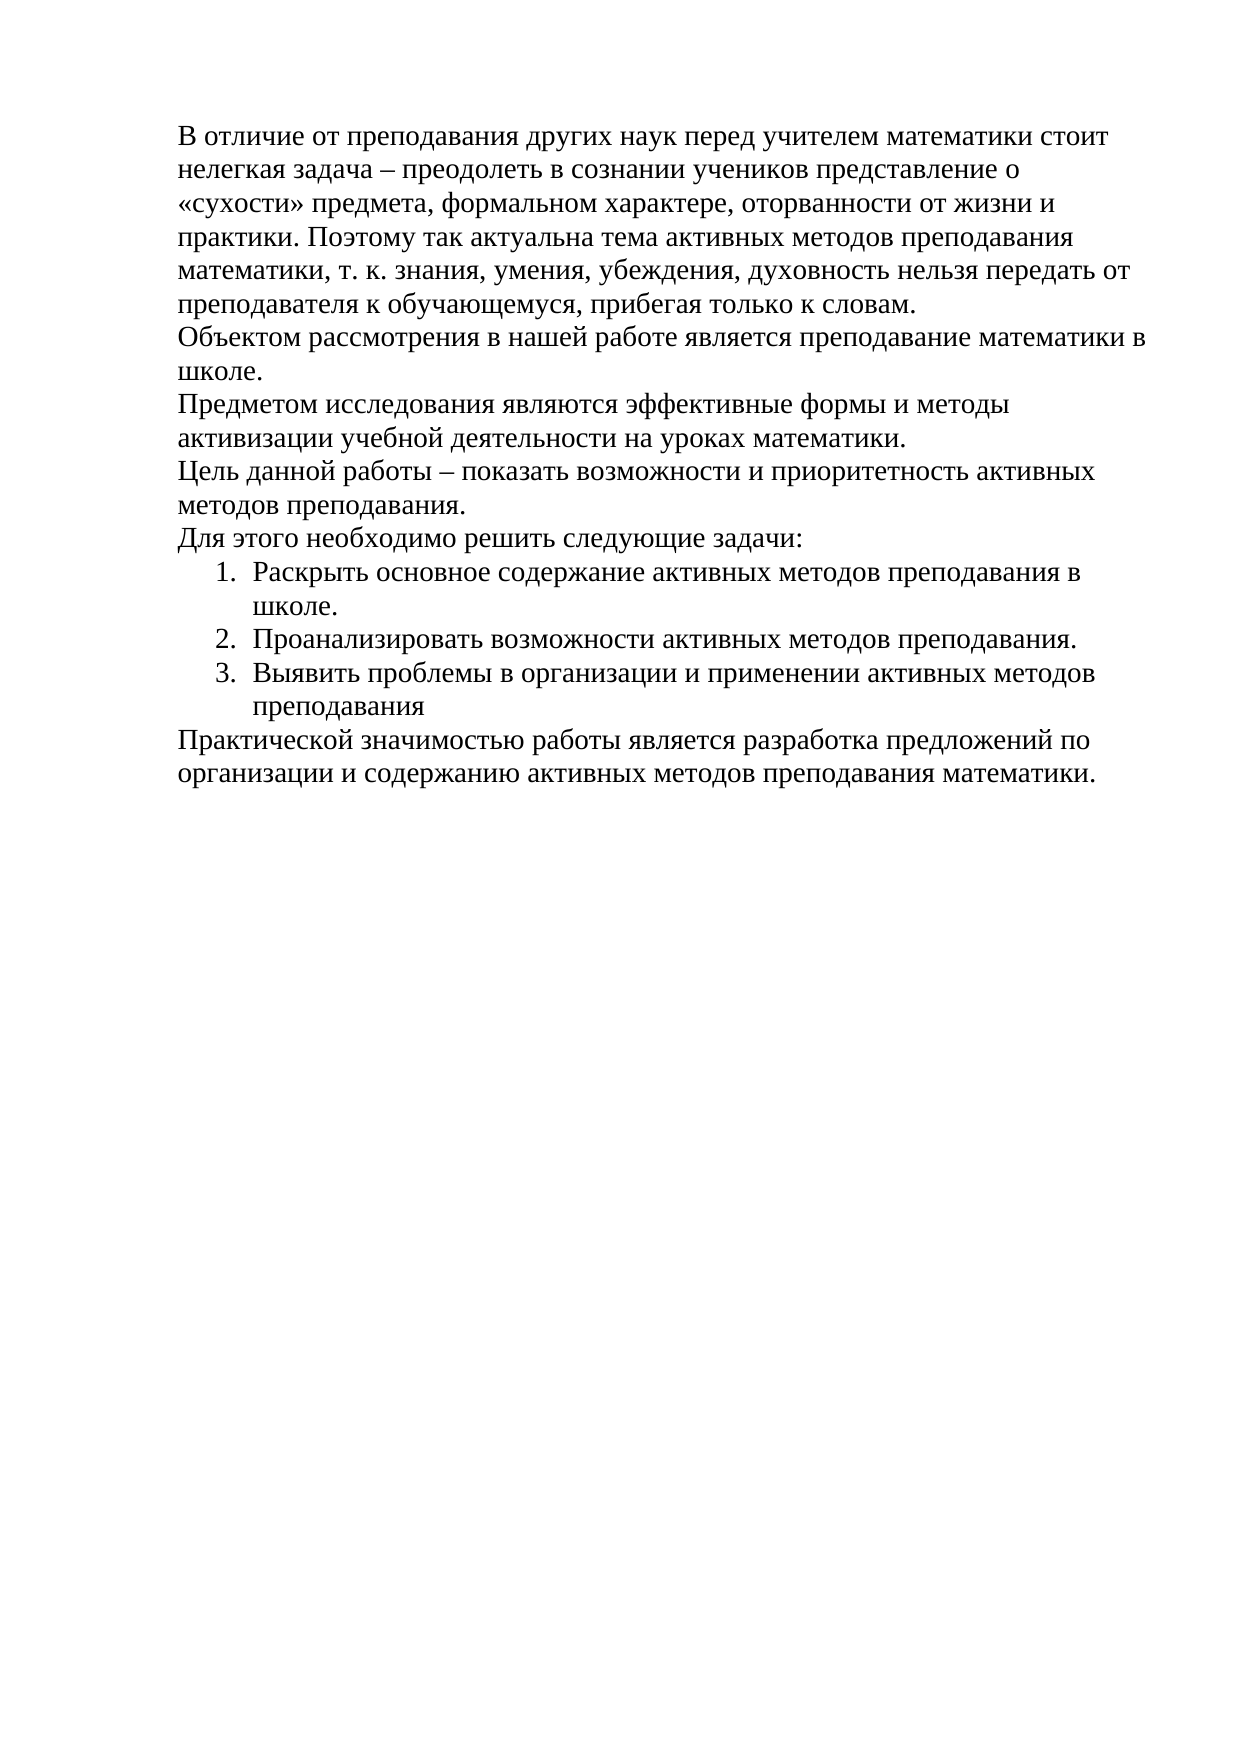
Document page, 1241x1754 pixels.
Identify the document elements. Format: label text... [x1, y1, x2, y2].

text Для этого необходимо решить следующие задачи: [177, 521, 1152, 554]
text Цель данной работы – показать возможности и приоритетность активных методов преподавания. [177, 453, 1152, 521]
text Объектом рассмотрения в нашей работе является преподавание математики в школе. [177, 319, 1152, 386]
text Практической значимостью работы является разработка предложений по организации и содержанию активных методов преподавания математики. [177, 722, 1152, 789]
list Раскрыть основное содержание активных методов преподавания в школе. [215, 554, 1152, 621]
list Выявить проблемы в организации и применении активных методов преподавания [215, 655, 1152, 722]
text Предметом исследования являются эффективные формы и методы активизации учебной деятельности на уроках математики. [177, 386, 1152, 453]
text В отличие от преподавания других наук перед учителем математики стоит нелегкая задача – преодолеть в сознании учеников представление о «сухости» предмета, формальном характере, оторванности от жизни и практики. Поэтому так актуальна тема активных методов преподавания математики, т. к. знания, умения, убеждения, духовность нельзя передать от преподавателя к обучающемуся, прибегая только к словам. [177, 118, 1152, 319]
list Проанализировать возможности активных методов преподавания. [215, 621, 1152, 655]
